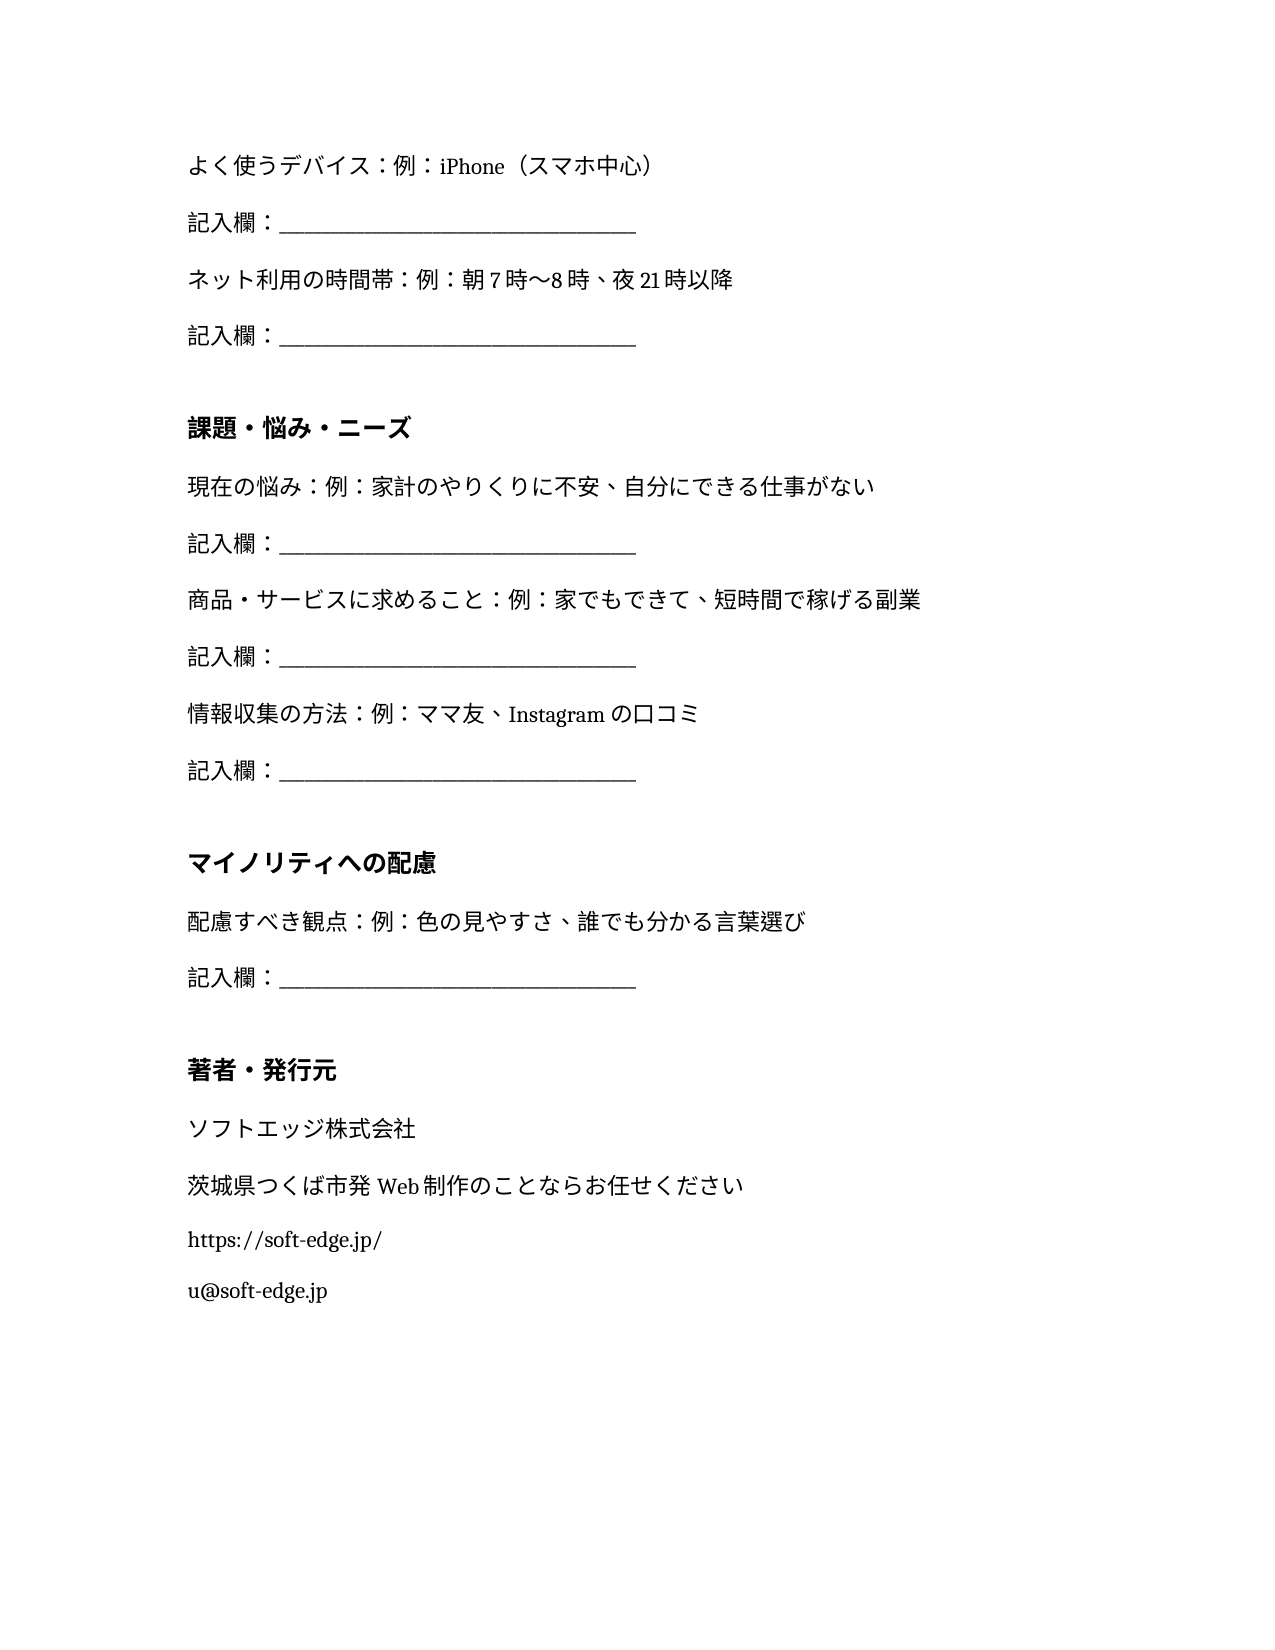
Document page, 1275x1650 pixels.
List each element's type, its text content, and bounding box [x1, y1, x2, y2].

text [187, 207, 1087, 238]
text 記入欄：__________________________________________ [187, 641, 1087, 672]
text 配慮すべき観点：例：色の見やすさ、誰でも分かる言葉選び [187, 905, 1087, 937]
text ソフトエッジ株式会社 [187, 1113, 1087, 1144]
text 茨城県つくば市発 Web制作のことならお任せください [187, 1169, 1087, 1201]
text 記入欄：__________________________________________ [187, 528, 1087, 559]
text 商品・サービスに求めること：例：家でもできて、短時間で稼げる副業 [187, 584, 1087, 616]
text マイノリティへの配慮 [187, 812, 1087, 879]
text よく使うデバイス：例：iPhone（スマホ中心） [187, 150, 1087, 181]
text u@soft-edge.jp [187, 1277, 1087, 1304]
text 記入欄：__________________________________________ [187, 962, 1087, 993]
text 記入欄：__________________________________________ [187, 755, 1087, 786]
text 現在の悩み：例：家計のやりくりに不安、自分にできる仕事がない [187, 471, 1087, 502]
text 課題・悩み・ニーズ [187, 377, 1087, 445]
text ネット利用の時間帯：例：朝7時〜8時、夜21時以降 [187, 263, 1087, 295]
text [187, 320, 1087, 352]
text 著者・発行元 [187, 1019, 1087, 1087]
text 情報収集の方法：例：ママ友、Instagramの口コミ [187, 698, 1087, 729]
text https://soft-edge.jp/ [187, 1226, 1087, 1253]
